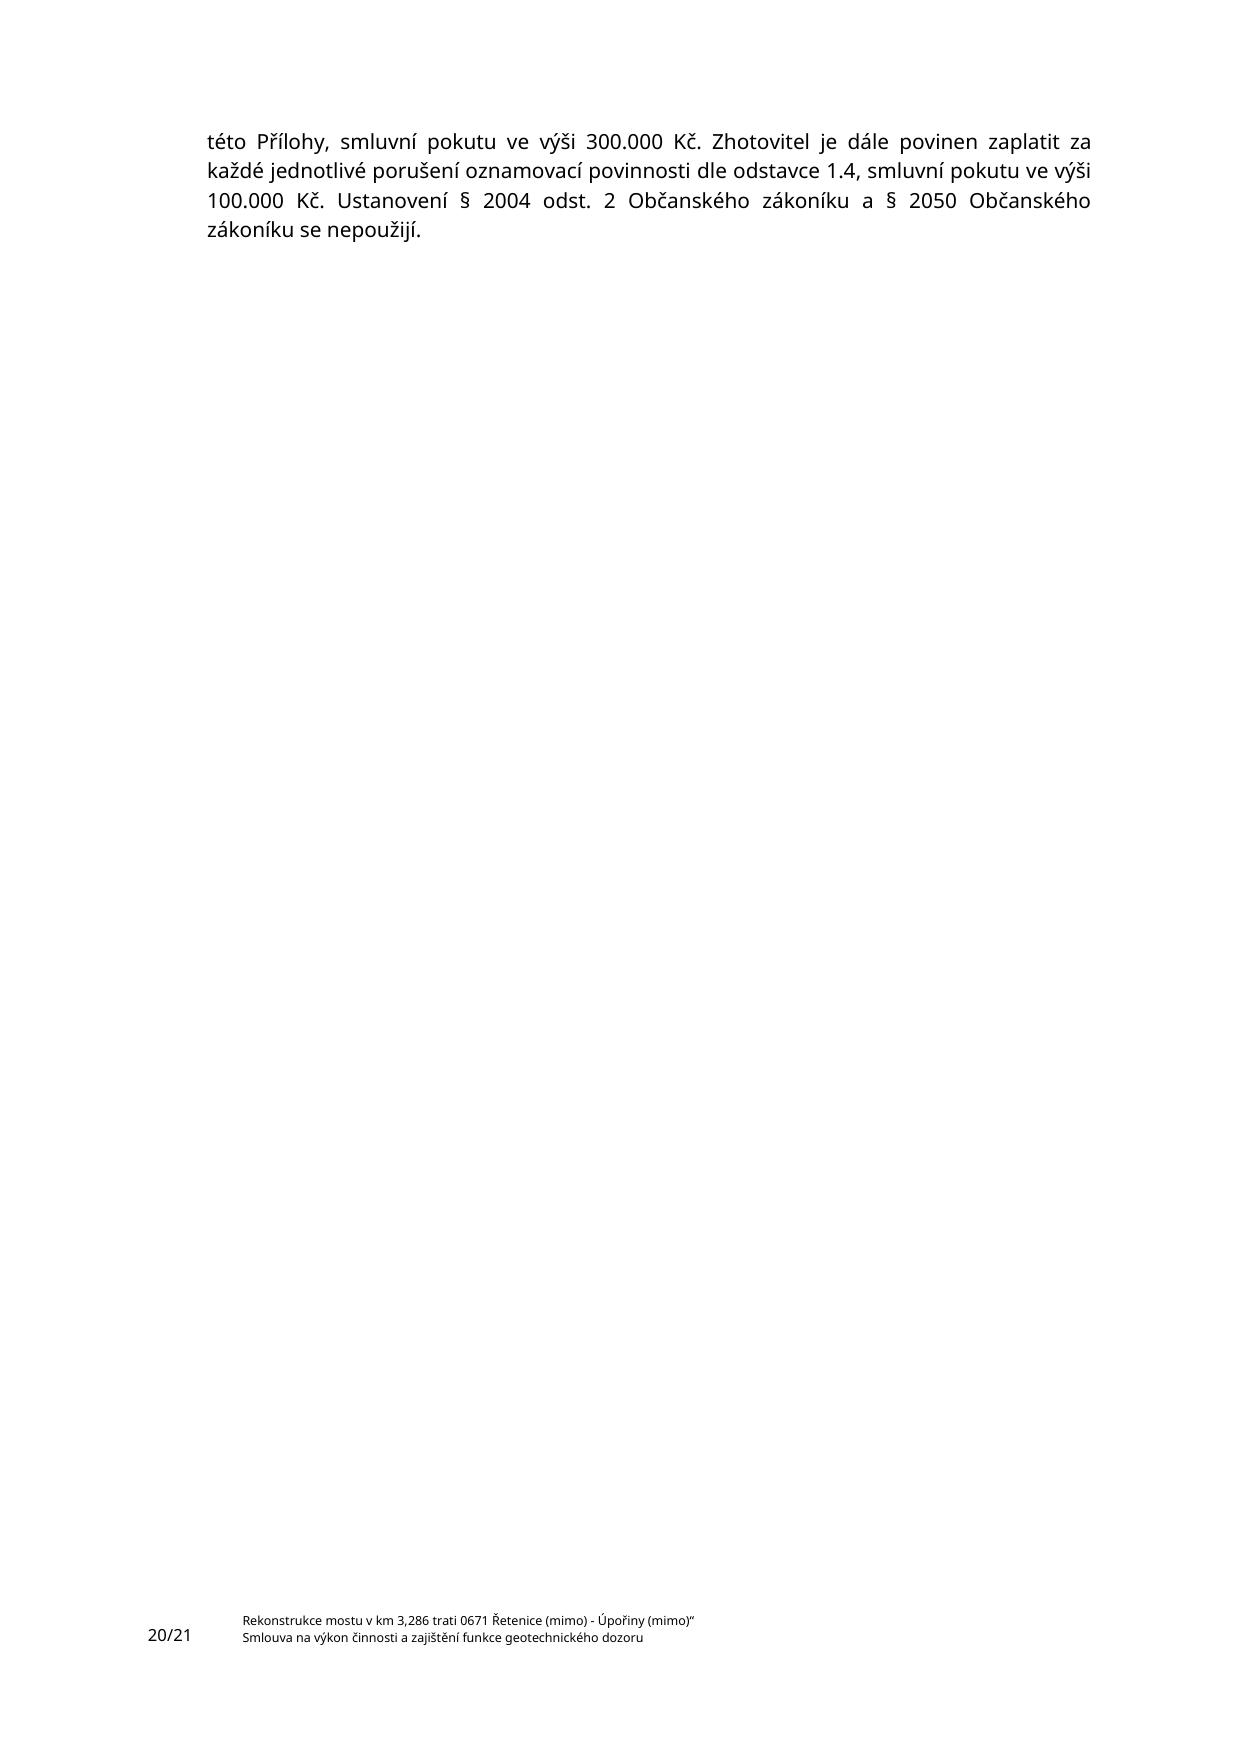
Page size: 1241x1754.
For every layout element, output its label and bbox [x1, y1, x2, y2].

text [207, 126, 1092, 243]
